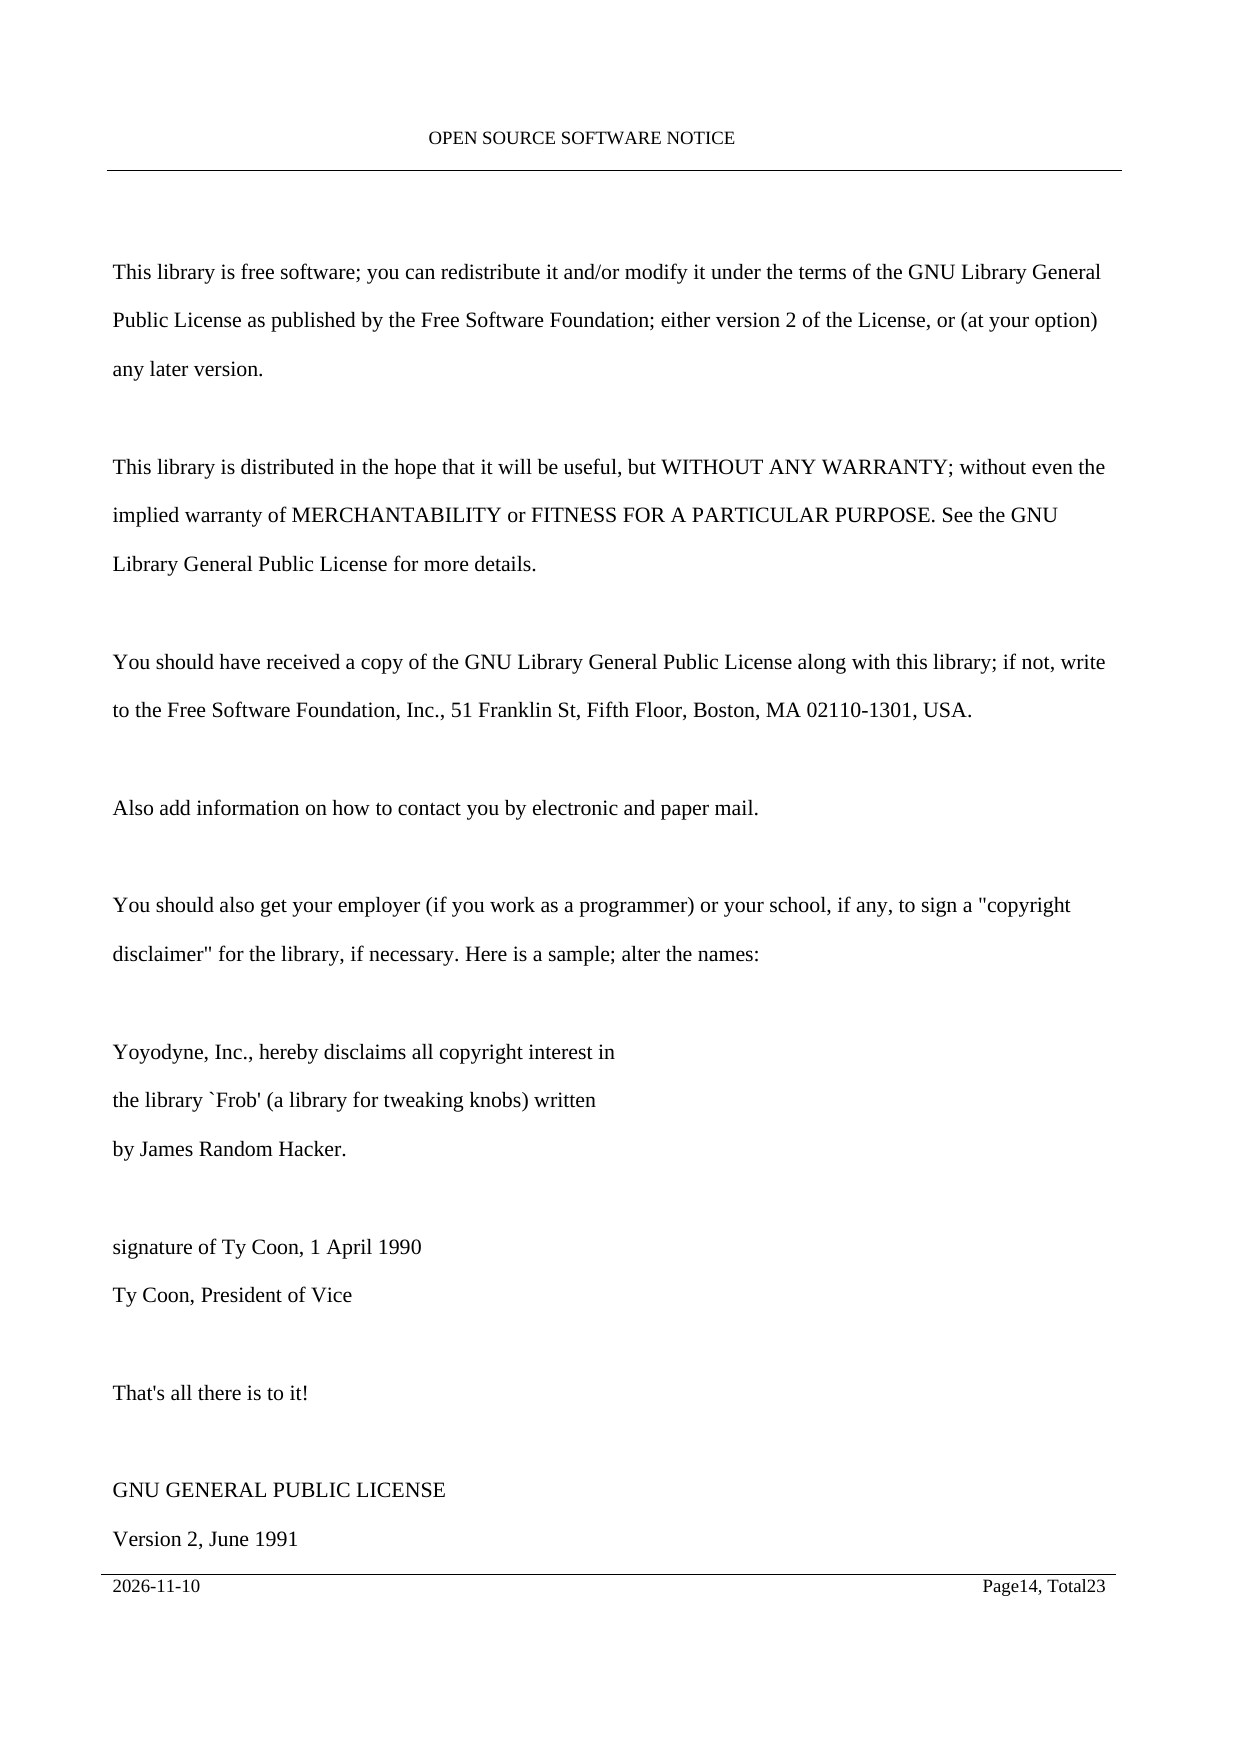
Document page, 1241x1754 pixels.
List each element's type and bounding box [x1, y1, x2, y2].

text [112, 206, 1128, 1555]
